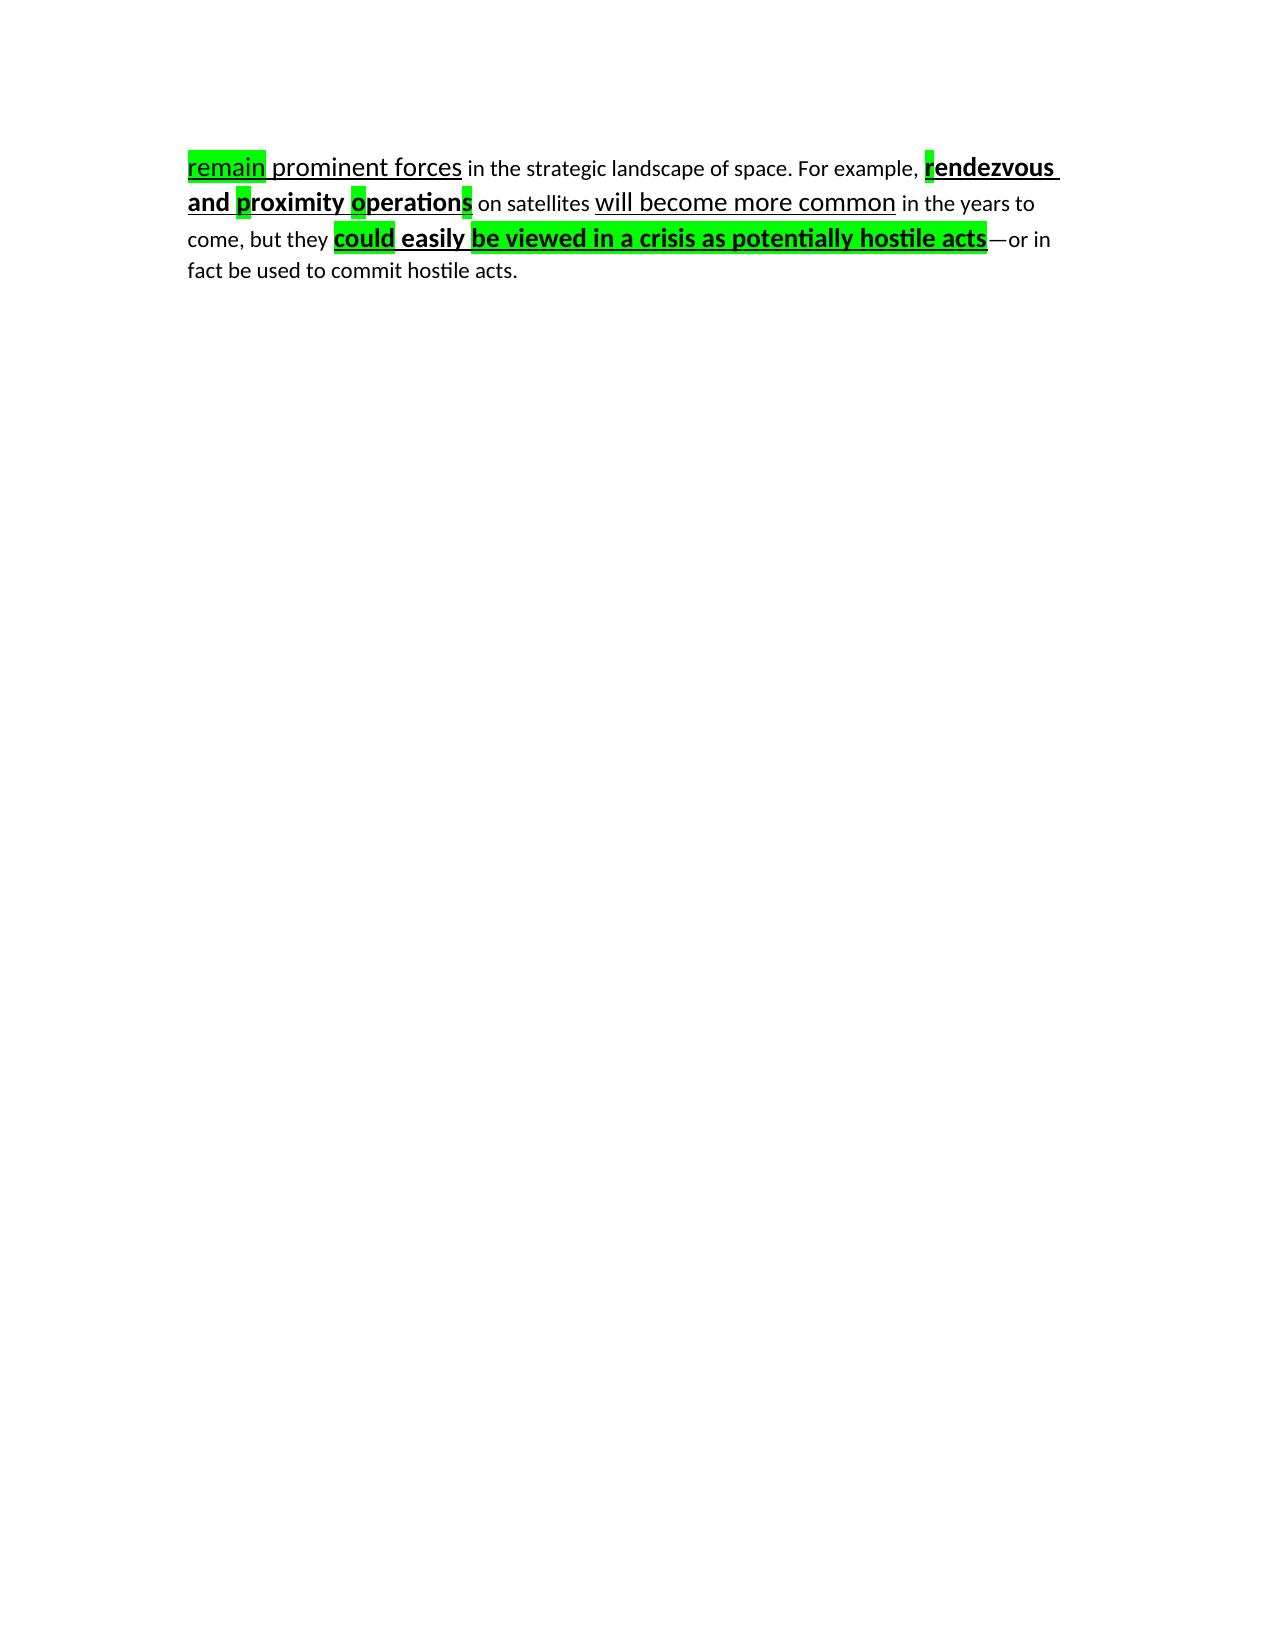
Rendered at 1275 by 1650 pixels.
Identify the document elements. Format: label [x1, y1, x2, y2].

text [187, 150, 1087, 284]
